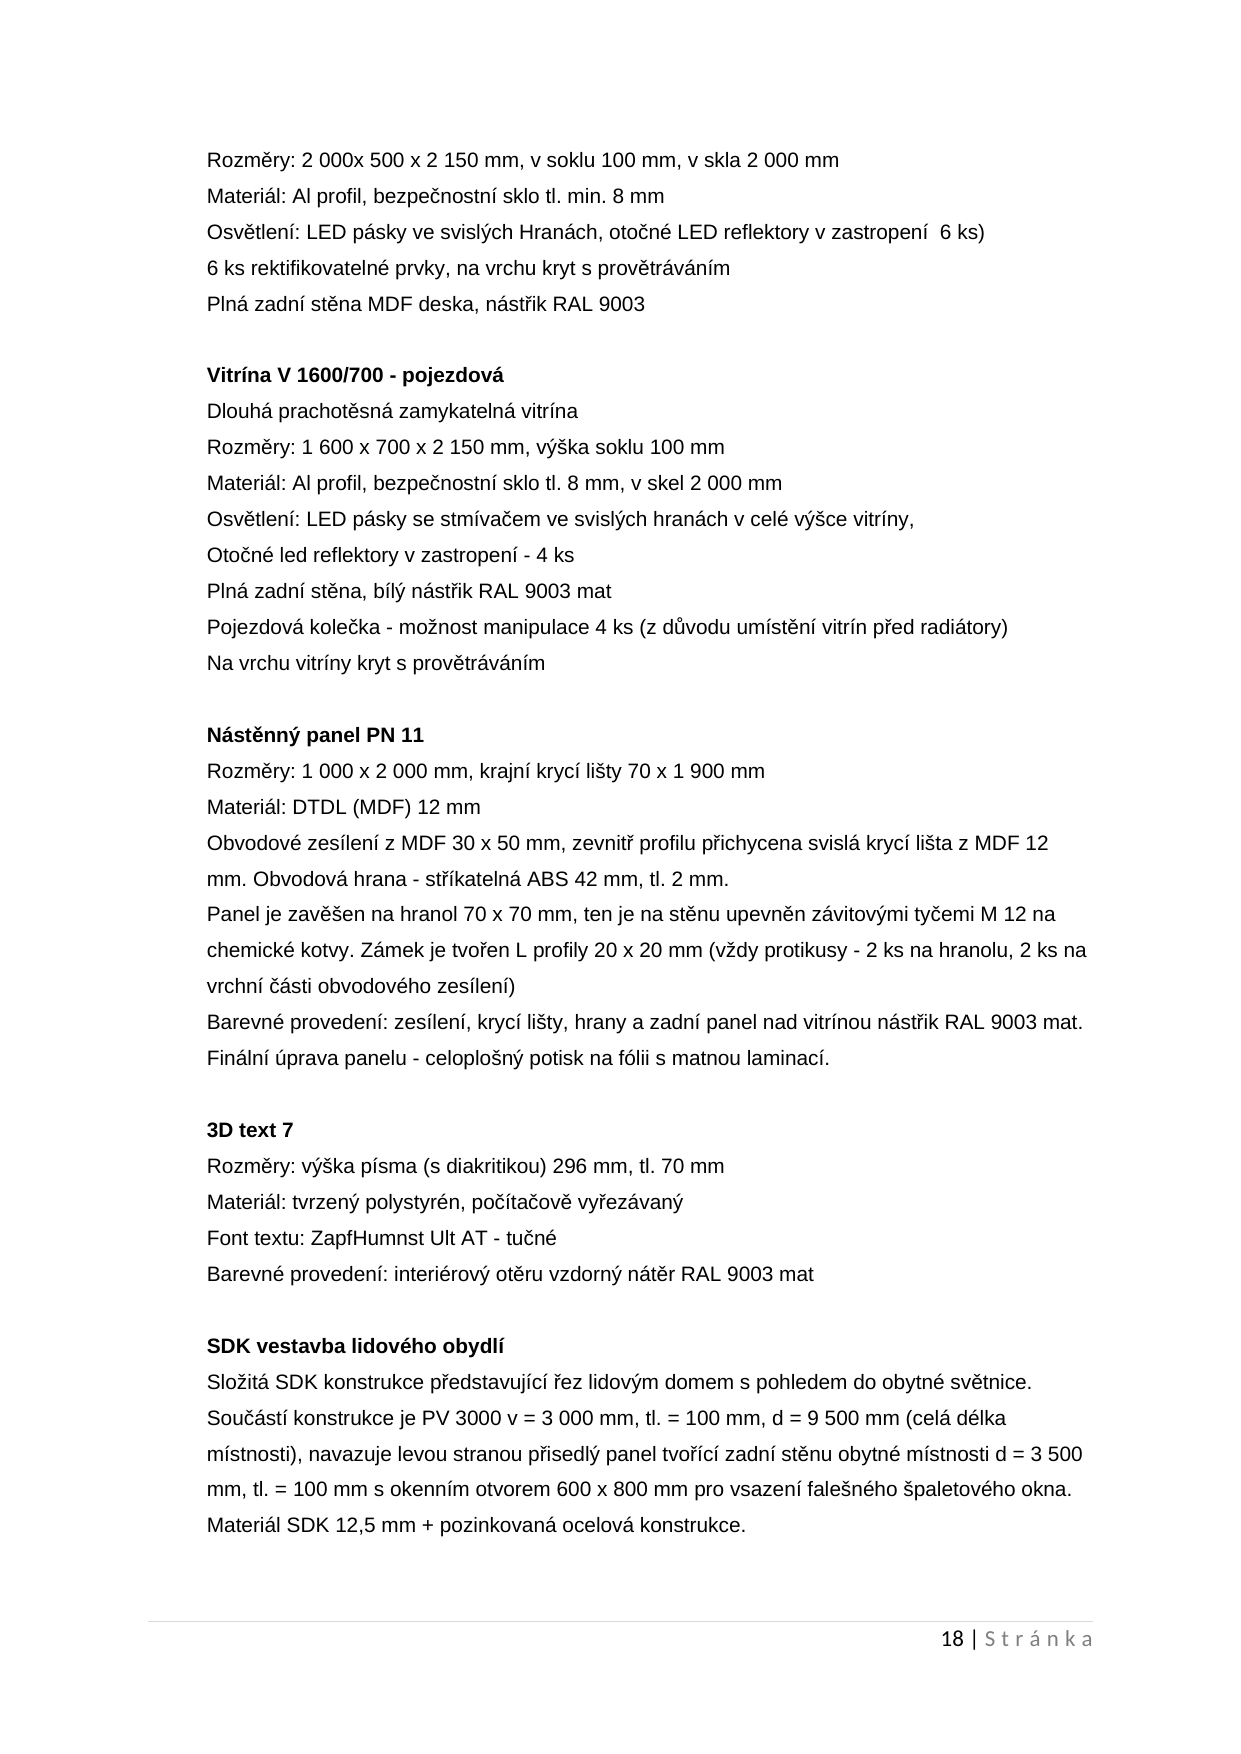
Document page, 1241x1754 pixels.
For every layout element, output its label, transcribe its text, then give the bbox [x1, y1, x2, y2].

text Rozměry: výška písma (s diakritikou) 296 mm, tl. 70 mm [207, 1154, 1093, 1178]
text Dlouhá prachotěsná zamykatelná vitrína [207, 399, 1093, 423]
text Barevné provedení: interiérový otěru vzdorný nátěr RAL 9003 mat [207, 1262, 1093, 1286]
text Materiál: Al profil, bezpečnostní sklo tl. 8 mm, v skel 2 000 mm [207, 471, 1093, 495]
text 3D text 7 [207, 1118, 1093, 1142]
text Panel je zavěšen na hranol 70 x 70 mm, ten je na stěnu upevněn závitovými tyčemi M 12 na chemické kotvy. Zámek je tvořen L profily 20 x 20 mm (vždy protikusy - 2 ks na hranolu, 2 ks na vrchní části obvodového zesílení) [207, 902, 1093, 998]
text Otočné led reflektory v zastropení - 4 ks [207, 543, 1093, 567]
text Materiál: Al profil, bezpečnostní sklo tl. min. 8 mm [207, 183, 1093, 207]
text Nástěnný panel PN 11 [207, 723, 1093, 747]
text Vitrína V 1600/700 - pojezdová [207, 363, 1093, 387]
text Pojezdová kolečka - možnost manipulace 4 ks (z důvodu umístění vitrín před radiátory) Na vrchu vitríny kryt s provětráváním [207, 615, 1093, 675]
text 6 ks rektifikovatelné prvky, na vrchu kryt s provětráváním [207, 255, 1093, 279]
text Plná zadní stěna MDF deska, nástřik RAL 9003 [207, 291, 1093, 315]
text Obvodové zesílení z MDF 30 x 50 mm, zevnitř profilu přichycena svislá krycí lišta z MDF 12 mm. Obvodová hrana - stříkatelná ABS 42 mm, tl. 2 mm. [207, 830, 1093, 890]
text Rozměry: 2 000x 500 x 2 150 mm, v soklu 100 mm, v skla 2 000 mm [207, 148, 1093, 172]
text SDK vestavba lidového obydlí [207, 1333, 1093, 1357]
text Složitá SDK konstrukce představující řez lidovým domem s pohledem do obytné světnice. [207, 1369, 1093, 1393]
text Plná zadní stěna, bílý nástřik RAL 9003 mat [207, 579, 1093, 603]
text Barevné provedení: zesílení, krycí lišty, hrany a zadní panel nad vitrínou nástřik RAL 9003 mat. Finální úprava panelu - celoplošný potisk na fólii s matnou laminací. [207, 1010, 1093, 1070]
text Materiál: tvrzený polystyrén, počítačově vyřezávaný [207, 1190, 1093, 1214]
text Rozměry: 1 600 x 700 x 2 150 mm, výška soklu 100 mm [207, 435, 1093, 459]
text Font textu: ZapfHumnst Ult AT - tučné [207, 1226, 1093, 1250]
text Součástí konstrukce je PV 3000 v = 3 000 mm, tl. = 100 mm, d = 9 500 mm (celá délka místnosti), navazuje levou stranou přisedlý panel tvořící zadní stěnu obytné místnosti d = 3 500 mm, tl. = 100 mm s okenním otvorem 600 x 800 mm pro vsazení falešného špaletového okna. Materiál SDK 12,5 mm + pozinkovaná ocelová konstrukce. [207, 1405, 1093, 1537]
text Materiál: DTDL (MDF) 12 mm [207, 794, 1093, 818]
text Osvětlení: LED pásky ve svislých Hranách, otočné LED reflektory v zastropení 6 ks) [207, 219, 1093, 243]
text Osvětlení: LED pásky se stmívačem ve svislých hranách v celé výšce vitríny, [207, 507, 1093, 531]
text Rozměry: 1 000 x 2 000 mm, krajní krycí lišty 70 x 1 900 mm [207, 758, 1093, 782]
